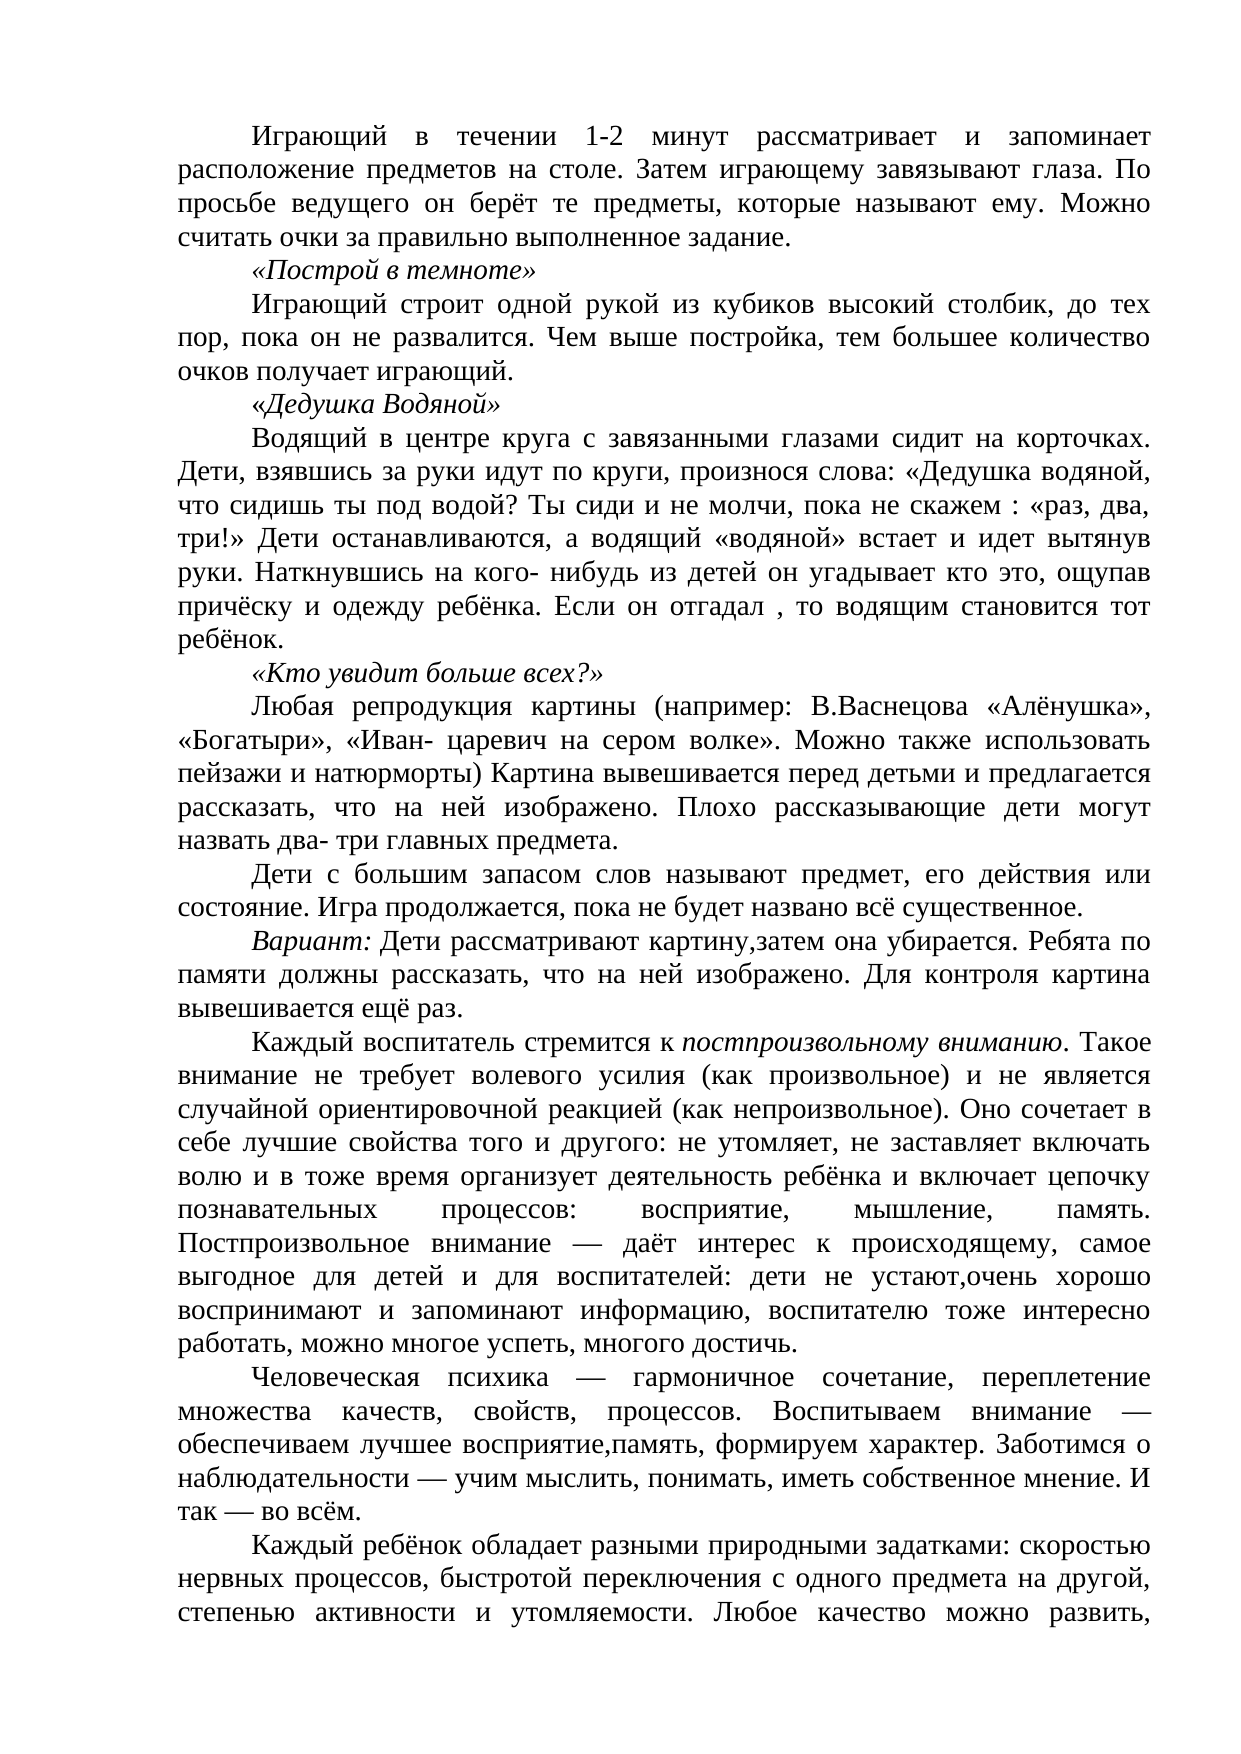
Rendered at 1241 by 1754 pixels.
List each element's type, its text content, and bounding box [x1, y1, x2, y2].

text Играющий строит одной рукой из кубиков высокий столбик, до тех пор, пока он не развалится. Чем выше постройка, тем большее количество очков получает играющий. [177, 286, 1152, 386]
text «Дедушка Водяной» [177, 386, 1152, 420]
text Водящий в центре круга с завязанными глазами сидит на корточках. Дети, взявшись за руки идут по круги, произнося слова: «Дедушка водяной, что сидишь ты под водой? Ты сиди и не молчи, пока не скажем : «раз, два, три!» Дети останавливаются, а водящий «водяной» встает и идет вытянув руки. Наткнувшись на кого- нибудь из детей он угадывает кто это, ощупав причёску и одежду ребёнка. Если он отгадал , то водящим становится тот ребёнок. [177, 420, 1152, 655]
text Дети с большим запасом слов называют предмет, его действия или состояние. Игра продолжается, пока не будет названо всё существенное. [177, 856, 1152, 923]
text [177, 1527, 1152, 1627]
text Каждый воспитатель стремится к постпроизвольному вниманию. Такое внимание не требует волевого усилия (как произвольное) и не является случайной ориентировочной реакцией (как непроизвольное). Оно сочетает в себе лучшие свойства того и другого: не утомляет, не заставляет включать волю и в тоже время организует деятельность ребёнка и включает цепочку познавательных процессов: восприятие, мышление, память. Постпроизвольное внимание — даёт интерес к происходящему, самое выгодное для детей и для воспитателей: дети не устают,очень хорошо воспринимают и запоминают информацию, воспитателю тоже интересно работать, можно многое успеть, многого достичь. [177, 1024, 1152, 1359]
text Человеческая психика — гармоничное сочетание, переплетение множества качеств, свойств, процессов. Воспитываем внимание — обеспечиваем лучшее восприятие,память, формируем характер. Заботимся о наблюдательности — учим мыслить, понимать, иметь собственное мнение. И так — во всём. [177, 1359, 1152, 1527]
text Вариант: Дети рассматривают картину,затем она убирается. Ребята по памяти должны рассказать, что на ней изображено. Для контроля картина вывешивается ещё раз. [177, 923, 1152, 1024]
text «Кто увидит больше всех?» [177, 655, 1152, 688]
text Любая репродукция картины (например: В.Васнецова «Алёнушка», «Богатыри», «Иван- царевич на сером волке». Можно также использовать пейзажи и натюрморты) Картина вывешивается перед детьми и предлагается рассказать, что на ней изображено. Плохо рассказывающие дети могут назвать два- три главных предмета. [177, 688, 1152, 856]
text Играющий в течении 1-2 минут рассматривает и запоминает расположение предметов на столе. Затем играющему завязывают глаза. По просьбе ведущего он берёт те предметы, которые называют ему. Можно считать очки за правильно выполненное задание. [177, 118, 1152, 252]
text «Построй в темноте» [177, 252, 1152, 286]
